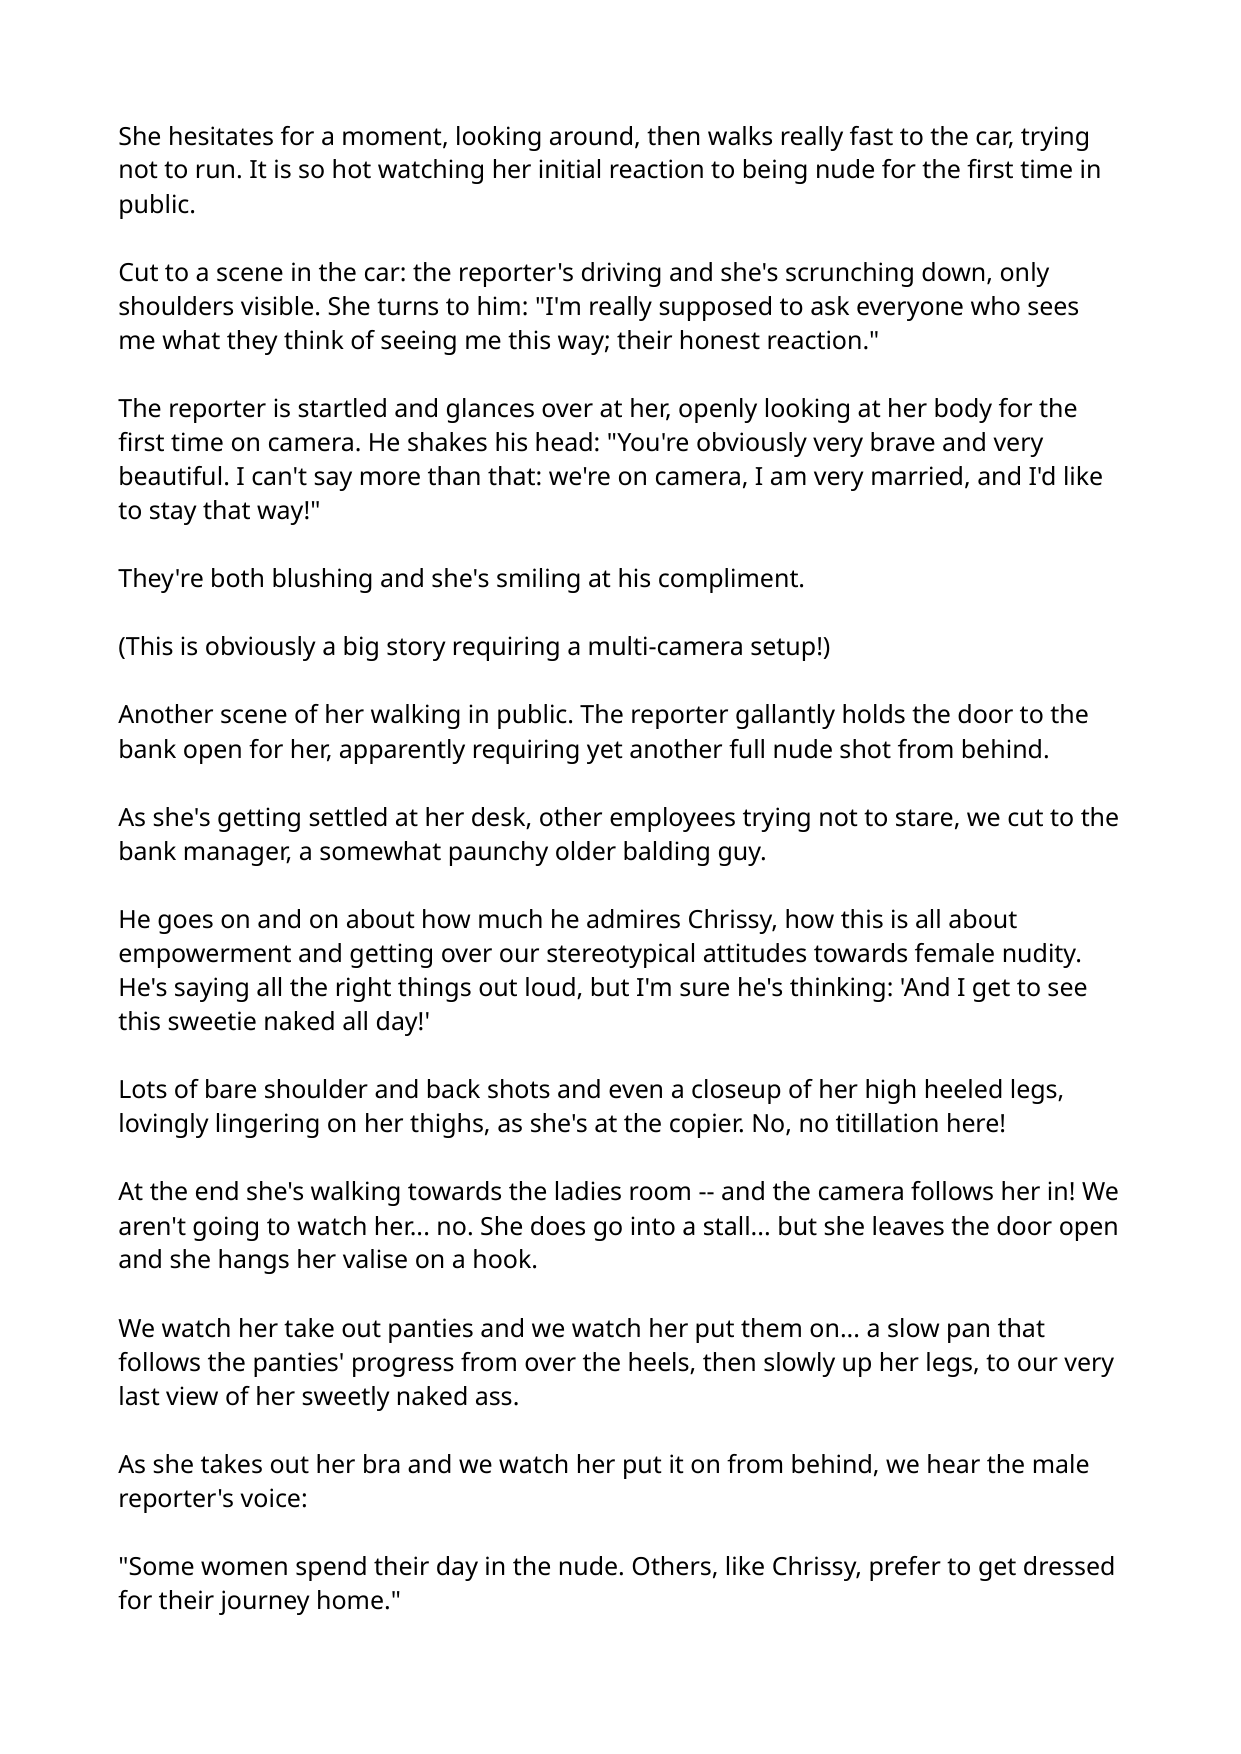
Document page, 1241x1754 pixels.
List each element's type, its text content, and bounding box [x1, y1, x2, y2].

text He goes on and on about how much he admires Chrissy, how this is all about empowerment and getting over our stereotypical attitudes towards female nudity. He's saying all the right things out loud, but I'm sure he's thinking: 'And I get to see this sweetie naked all day!' [118, 902, 1122, 1038]
text They're both blushing and she's smiling at his compliment. [118, 561, 1122, 595]
text As she's getting settled at her desk, other employees trying not to stare, we cut to the bank manager, a somewhat paunchy older balding guy. [118, 799, 1122, 867]
text (This is obviously a big story requiring a multi-camera setup!) [118, 629, 1122, 663]
text At the end she's walking towards the ladies room -- and the camera follows her in! We aren't going to watch her... no. She does go into a stall... but she leaves the door open and she hangs her valise on a hook. [118, 1174, 1122, 1276]
text Lots of bare shoulder and back shots and even a closeup of her high heeled legs, lovingly lingering on her thighs, as she's at the copier. No, no titillation here! [118, 1072, 1122, 1140]
text Another scene of her walking in public. The reporter gallantly holds the door to the bank open for her, apparently requiring yet another full nude shot from behind. [118, 697, 1122, 765]
text She hesitates for a moment, looking around, then walks really fast to the car, trying not to run. It is so hot watching her initial reaction to being nude for the first time in public. [118, 118, 1122, 220]
text "Some women spend their day in the nude. Others, like Chrissy, prefer to get dressed for their journey home." [118, 1549, 1122, 1617]
text Cut to a scene in the car: the reporter's driving and she's scrunching down, only shoulders visible. She turns to him: "I'm really supposed to ask everyone who sees me what they think of seeing me this way; their honest reaction." [118, 254, 1122, 357]
text The reporter is startled and glances over at her, openly looking at her body for the first time on camera. He shakes his head: "You're obviously very brave and very beautiful. I can't say more than that: we're on camera, I am very married, and I'd like to stay that way!" [118, 391, 1122, 527]
text As she takes out her bra and we watch her put it on from behind, we hear the male reporter's voice: [118, 1447, 1122, 1515]
text We watch her take out panties and we watch her put them on... a slow pan that follows the panties' progress from over the heels, then slowly up her legs, to our very last view of her sweetly naked ass. [118, 1310, 1122, 1412]
